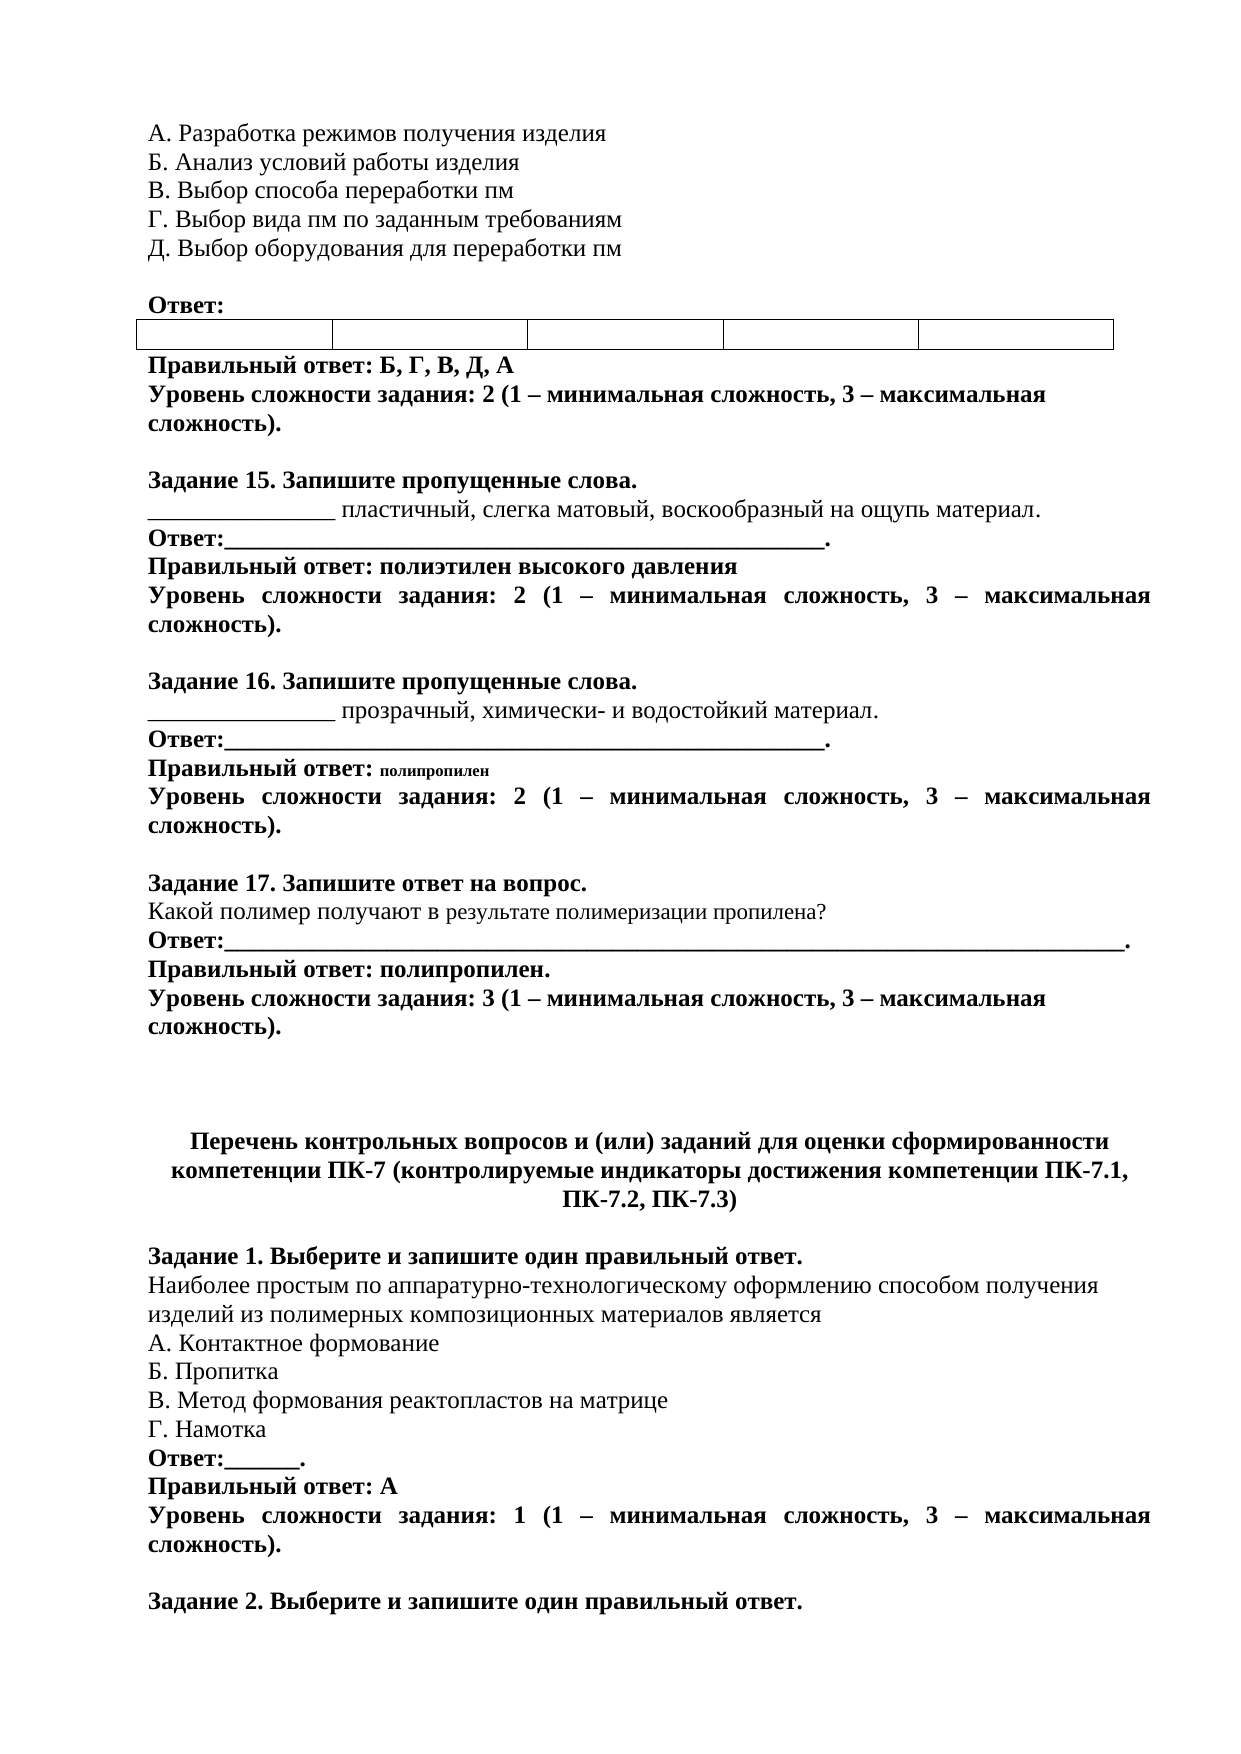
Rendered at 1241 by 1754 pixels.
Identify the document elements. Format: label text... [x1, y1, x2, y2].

text В. Выбор способа переработки пм [148, 176, 1152, 204]
text Уровень сложности задания: 2 (1 – минимальная сложность, 3 – максимальная сложность). [148, 580, 1152, 638]
text Уровень сложности задания: 1 (1 – минимальная сложность, 3 – максимальная сложность). [148, 1500, 1152, 1558]
table_header [137, 320, 332, 349]
text Задание 17. Запишите ответ на вопрос. [148, 868, 1152, 896]
table_header [919, 320, 1113, 349]
text Б. Пропитка [148, 1356, 1152, 1385]
text Ответ: [148, 291, 1152, 319]
text _______________ пластичный, слегка матовый, воскообразный на ощупь материал. [148, 494, 1152, 523]
text Уровень сложности задания: 2 (1 – минимальная сложность, 3 – максимальная сложность). [148, 379, 1152, 436]
text Правильный ответ: Б, Г, В, Д, А [148, 350, 1152, 379]
text Уровень сложности задания: 3 (1 – минимальная сложность, 3 – максимальная сложность). [148, 983, 1152, 1040]
text _______________ прозрачный, химически- и водостойкий материал. [148, 695, 1152, 724]
text Задание 1. Выберите и запишите один правильный ответ. [148, 1241, 1152, 1270]
text Правильный ответ: полиэтилен высокого давления [148, 551, 1152, 580]
text Перечень контрольных вопросов и (или) заданий для оценки сформированности компетенции ПК-7 (контролируемые индикаторы достижения компетенции ПК-7.1, ПК-7.2, ПК-7.3) [148, 1126, 1152, 1213]
text Наиболее простым по аппаратурно-технологическому оформлению способом получения изделий из полимерных композиционных материалов является [148, 1270, 1152, 1328]
table_header [333, 320, 527, 349]
text Ответ:________________________________________________. [148, 523, 1152, 551]
text Д. Выбор оборудования для переработки пм [148, 233, 1152, 262]
text Г. Намотка [148, 1414, 1152, 1443]
text Правильный ответ: полипропилен [148, 753, 1152, 781]
text Ответ:______. [148, 1443, 1152, 1471]
text Задание 16. Запишите пропущенные слова. [148, 666, 1152, 695]
text Задание 2. Выберите и запишите один правильный ответ. [148, 1586, 1152, 1615]
text Б. Анализ условий работы изделия [148, 147, 1152, 176]
text Уровень сложности задания: 2 (1 – минимальная сложность, 3 – максимальная сложность). [148, 781, 1152, 839]
text Правильный ответ: полипропилен. [148, 954, 1152, 983]
table_header [528, 320, 723, 349]
text Г. Выбор вида пм по заданным требованиям [148, 204, 1152, 233]
text Задание 15. Запишите пропущенные слова. [148, 465, 1152, 494]
text Какой полимер получают в результате полимеризации пропилена? [148, 896, 1152, 925]
text Ответ:________________________________________________. [148, 724, 1152, 753]
text Правильный ответ: А [148, 1471, 1152, 1500]
table_header [724, 320, 918, 349]
text Ответ:________________________________________________________________________. [148, 925, 1152, 954]
text А. Контактное формование [148, 1328, 1152, 1356]
text А. Разработка режимов получения изделия [148, 118, 1152, 147]
text В. Метод формования реактопластов на матрице [148, 1385, 1152, 1414]
